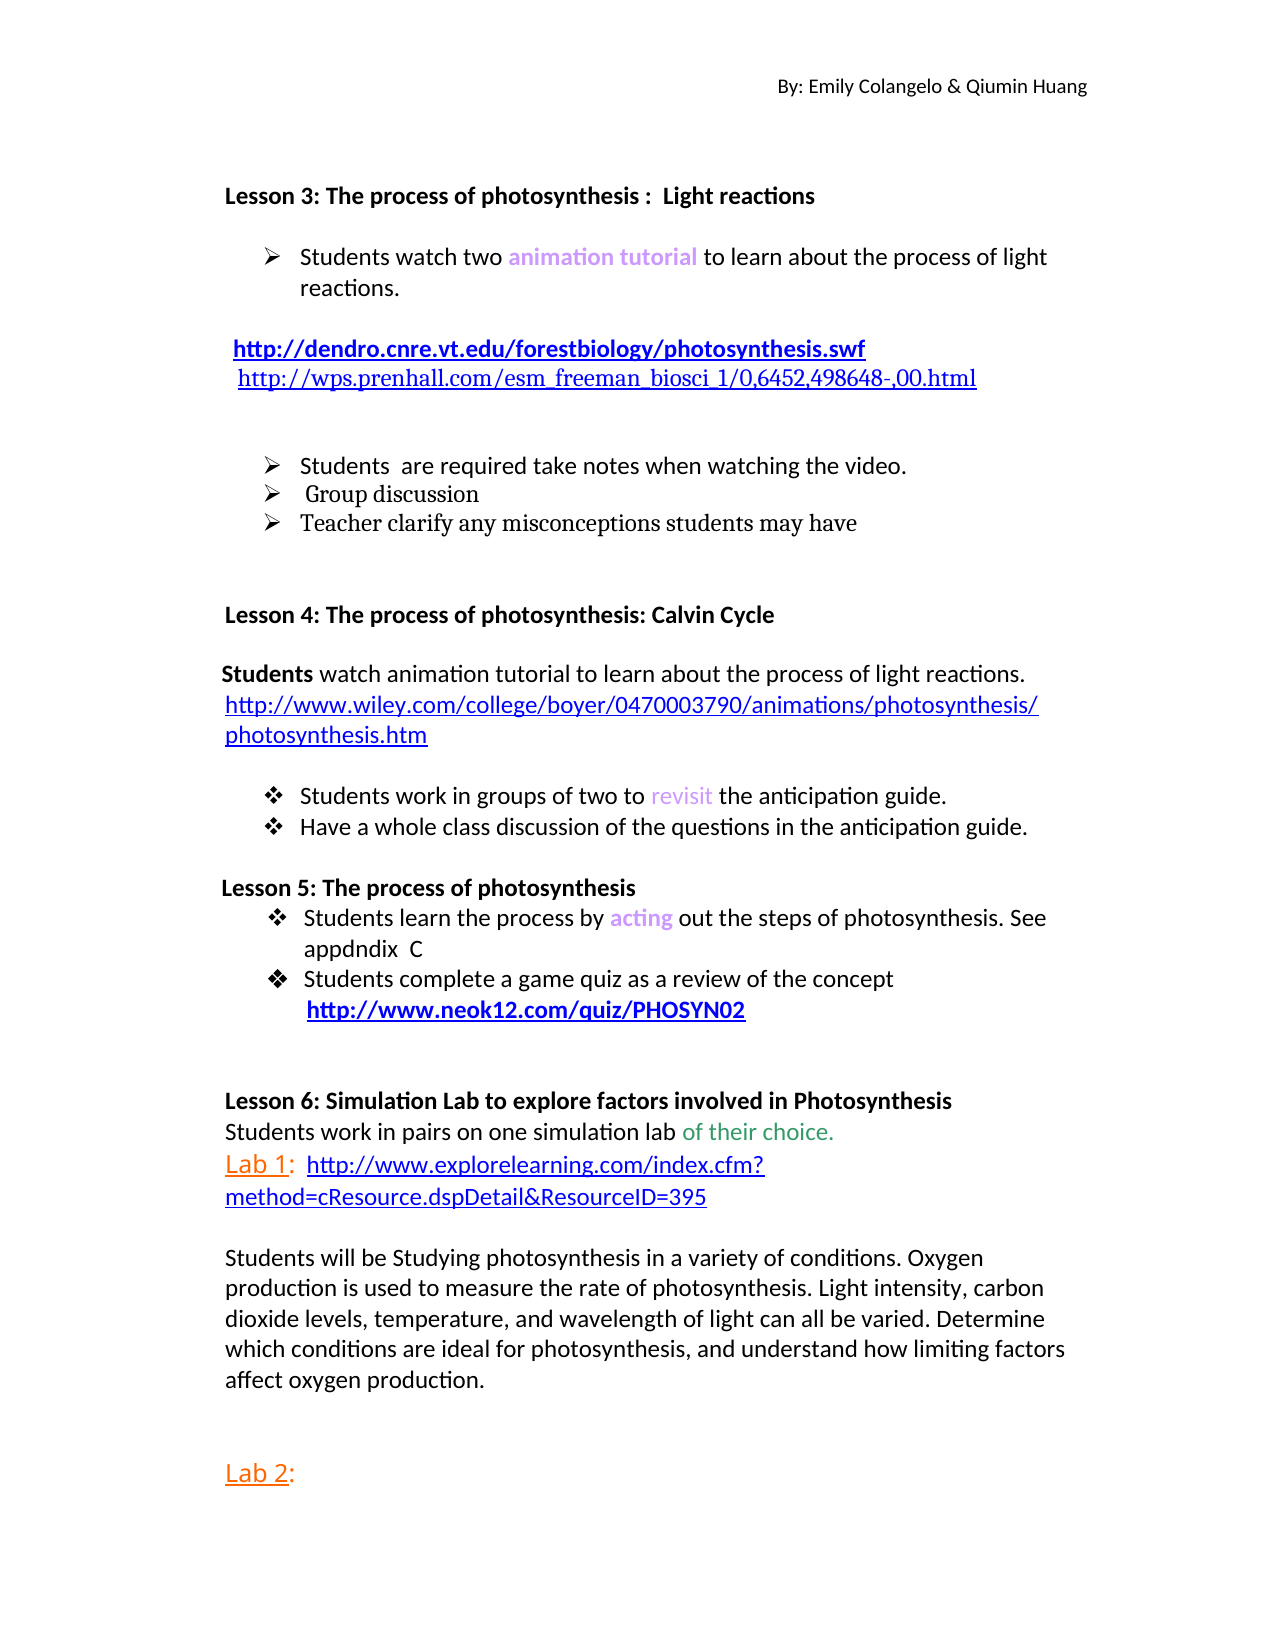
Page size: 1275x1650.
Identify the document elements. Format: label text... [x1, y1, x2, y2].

list Have a whole class discussion of the questions in the anticipation guide. [262, 811, 1087, 841]
list Teacher clarify any misconceptions students may have [262, 509, 1087, 538]
text http://wps.prenhall.com/esm_freeman_biosci_1/0,6452,498648-,00.html [187, 364, 1087, 392]
text Lesson 4: The process of photosynthesis: Calvin Cycle [225, 599, 1087, 629]
text Lab 1: http://www.explorelearning.com/index.cfm?method=cResource.dspDetail&ResourceID=395 [225, 1147, 1087, 1211]
text Lesson 5: The process of photosynthesis [187, 872, 1087, 902]
text http://dendro.cnre.vt.edu/forestbiology/photosynthesis.swf [187, 333, 1087, 364]
text Students will be Studying photosynthesis in a variety of conditions. Oxygen production is used to measure the rate of photosynthesis. Light intensity, carbon dioxide levels, temperature, and wavelength of light can all be varied. Determine which conditions are ideal for photosynthesis, and understand how limiting factors affect oxygen production. [225, 1242, 1087, 1394]
text Lesson 6: Simulation Lab to explore factors involved in Photosynthesis [225, 1086, 1087, 1116]
text http://www.neok12.com/quiz/PHOSYN02 [187, 994, 1087, 1024]
list Students work in groups of two to revisit the anticipation guide. [262, 780, 1087, 811]
list Students learn the process by acting out the steps of photosynthesis. See appdndix C [266, 902, 1087, 963]
text http://www.wiley.com/college/boyer/0470003790/animations/photosynthesis/photosynthesis.htm [225, 689, 1087, 750]
list Students watch two animation tutorial to learn about the process of light reactions. [262, 242, 1087, 303]
list Students are required take notes when watching the video. [262, 450, 1087, 480]
text Lab 2: [225, 1455, 1087, 1489]
text Students work in pairs on one simulation lab of their choice. [225, 1116, 1087, 1147]
text Lesson 3: The process of photosynthesis : Light reactions [225, 181, 1087, 211]
list Students complete a game quiz as a review of the concept [266, 963, 1087, 994]
text Students watch animation tutorial to learn about the process of light reactions. [187, 658, 1087, 689]
list Group discussion [262, 480, 1087, 509]
